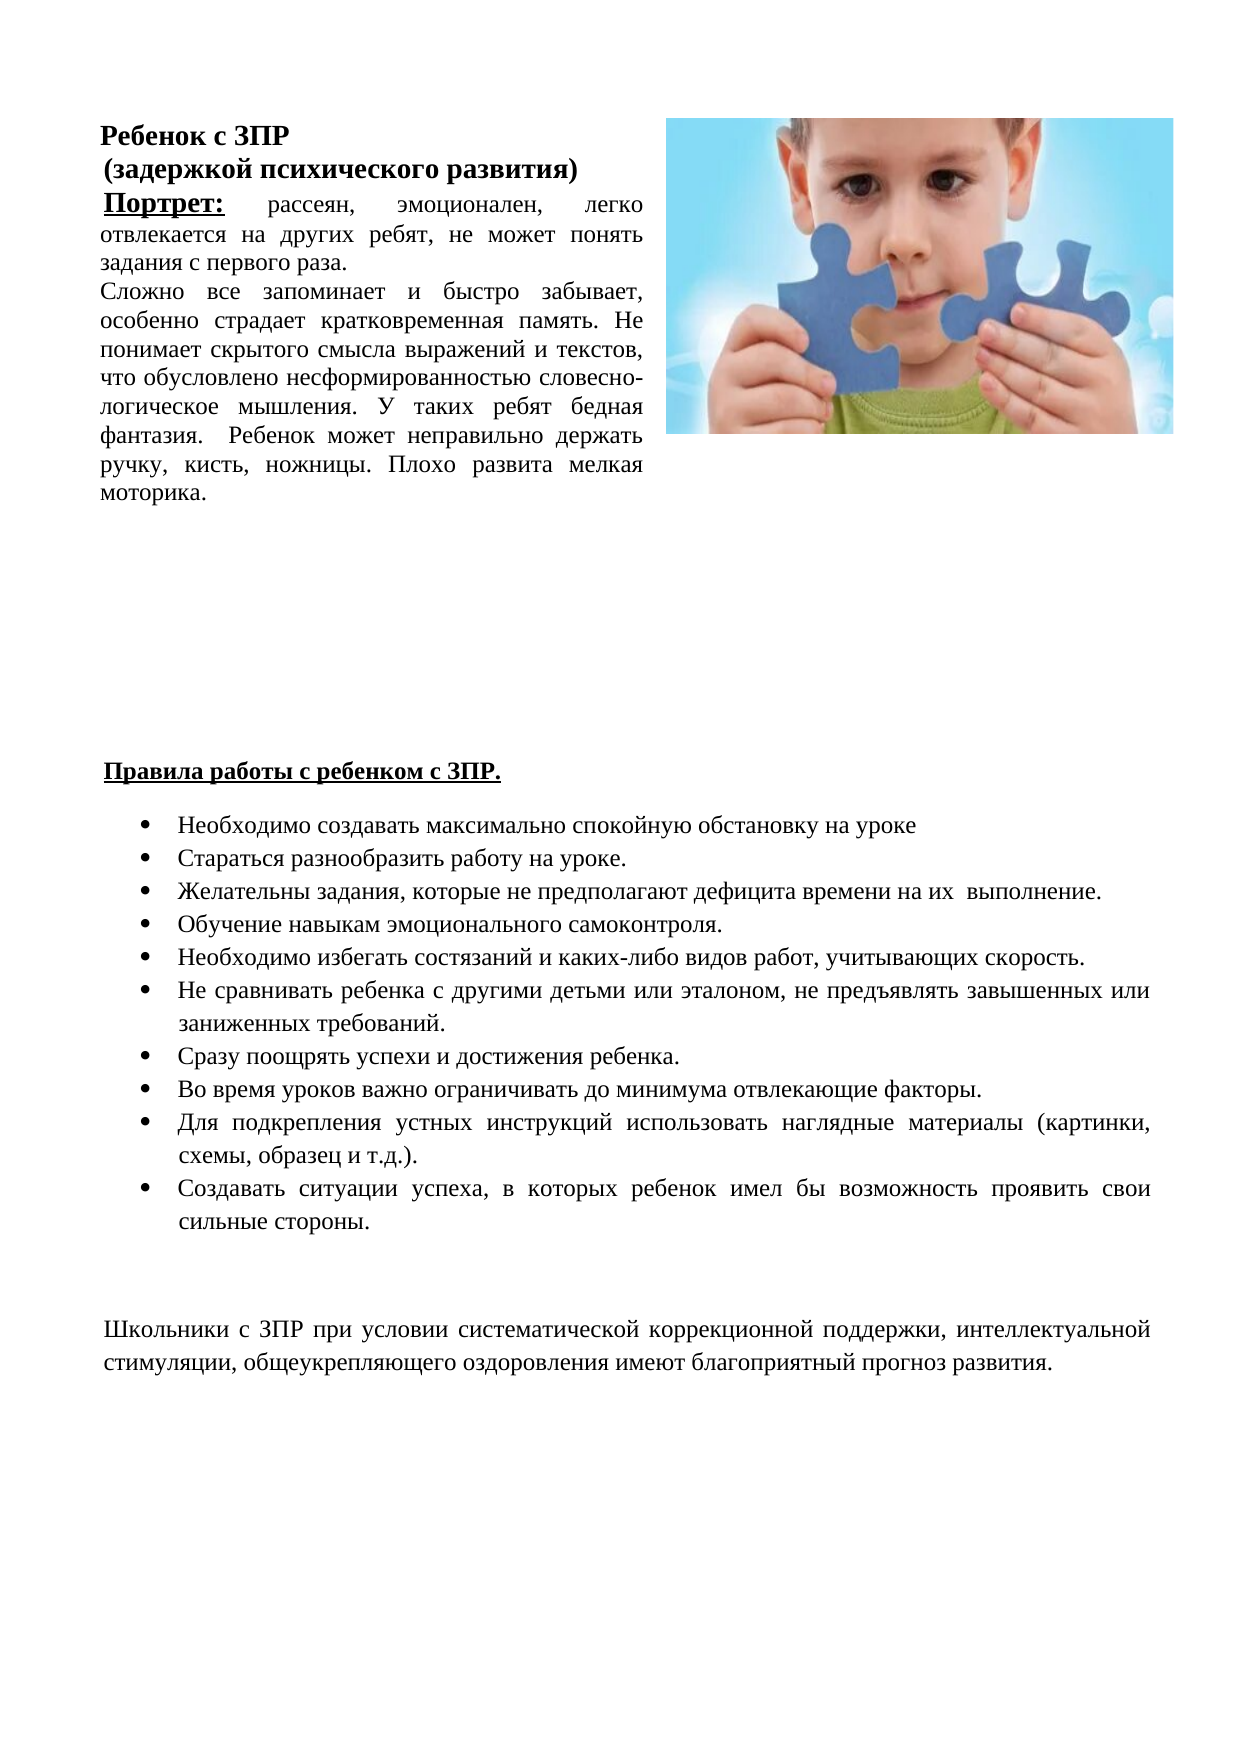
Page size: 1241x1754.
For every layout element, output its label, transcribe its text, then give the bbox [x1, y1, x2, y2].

picture [666, 118, 1174, 434]
text Правила работы с ребенком с ЗПР. [103, 756, 1152, 785]
table_header [655, 118, 1184, 702]
text Школьники с ЗПР при условии систематической коррекционной поддержки, интеллектуальной стимуляции, общеукрепляющего оздоровления имеют благоприятный прогноз развития. [103, 1314, 1152, 1376]
list Желательны задания, которые не предполагают дефицита времени на их выполнение. [141, 876, 1152, 905]
list Не сравнивать ребенка с другими детьми или эталоном, не предъявлять завышенных или заниженных требований. [141, 975, 1152, 1037]
list Обучение навыкам эмоционального самоконтроля. [141, 909, 1152, 938]
table_header Ребенок с ЗПР (задержкой психического развития) Портрет: рассеян, эмоционален, легко отвлекается на других ребят, не может понять задания с первого раза. Сложно все запоминает и быстро забывает, особенно страдает кратковременная память. Не понимает скрытого смысла выражений и текстов, что обусловлено несформированностью словесно-логическое мышления. У таких ребят бедная фантазия. Ребенок может неправильно держать ручку, кисть, ножницы. Плохо развита мелкая моторика. [89, 118, 655, 702]
list Необходимо избегать состязаний и каких-либо видов работ, учитывающих скорость. [141, 942, 1152, 971]
list Во время уроков важно ограничивать до минимума отвлекающие факторы. [141, 1074, 1152, 1103]
list Необходимо создавать максимально спокойную обстановку на уроке [141, 810, 1152, 839]
list Сразу поощрять успехи и достижения ребенка. [141, 1041, 1152, 1070]
list Для подкрепления устных инструкций использовать наглядные материалы (картинки, схемы, образец и т.д.). [141, 1107, 1152, 1169]
list Стараться разнообразить работу на уроке. [141, 843, 1152, 872]
list Создавать ситуации успеха, в которых ребенок имел бы возможность проявить свои сильные стороны. [141, 1173, 1152, 1235]
